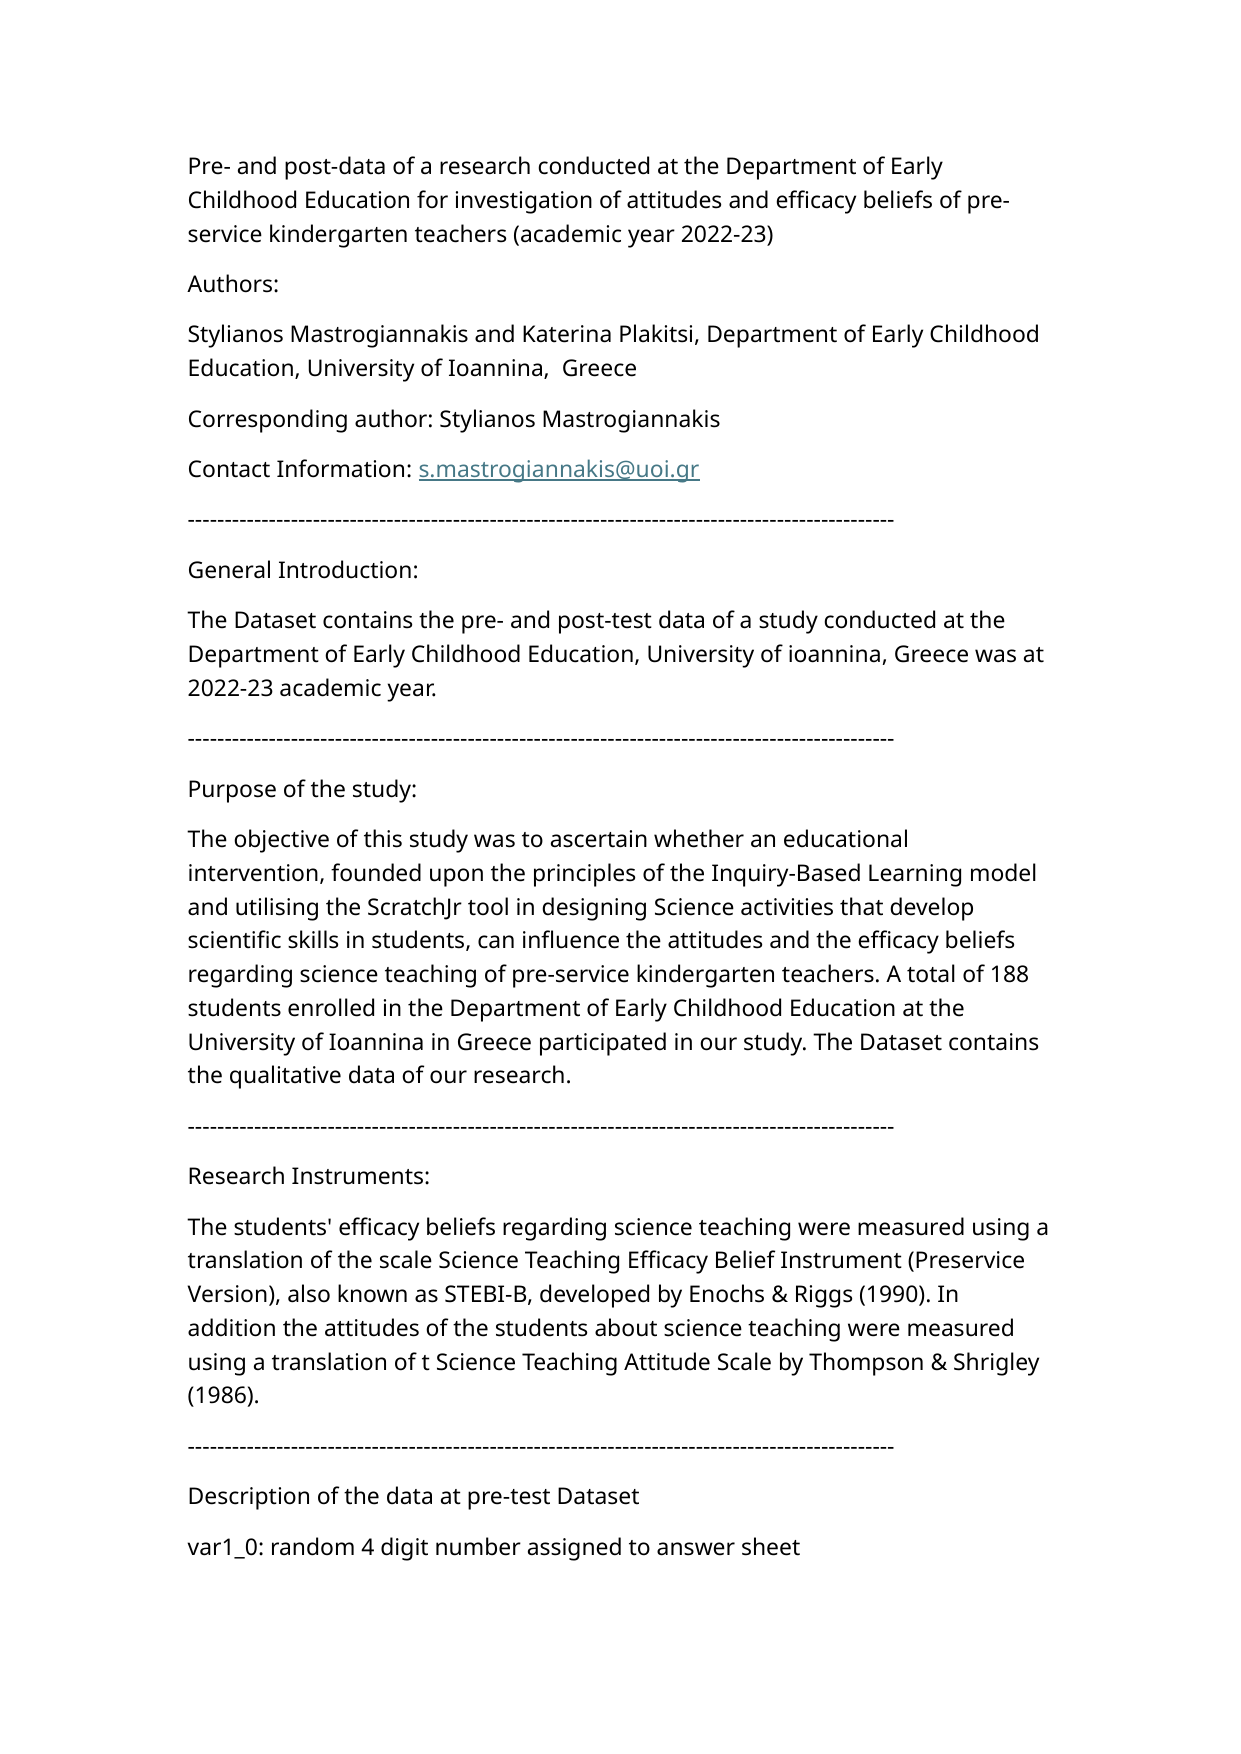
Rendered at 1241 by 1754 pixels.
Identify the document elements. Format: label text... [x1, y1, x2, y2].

text Contact Information: s.mastrogiannakis@uoi.gr [187, 453, 1053, 484]
text ------------------------------------------------------------------------------------------------ [187, 503, 1053, 534]
text Corresponding author: Stylianos Mastrogiannakis [187, 402, 1053, 434]
text The students' efficacy beliefs regarding science teaching were measured using a translation of the scale Science Teaching Efficacy Belief Instrument (Preservice Version), also known as STEBI-B, developed by Enochs & Riggs (1990). In addition the attitudes of the students about science teaching were measured using a translation of t Science Teaching Attitude Scale by Thompson & Shrigley (1986). [187, 1210, 1053, 1410]
text The Dataset contains the pre- and post-test data of a study conducted at the Department of Early Childhood Education, University of ioannina, Greece was at 2022-23 academic year. [187, 604, 1053, 703]
text var1_0: random 4 digit number assigned to answer sheet [187, 1530, 1053, 1562]
text Authors: [187, 268, 1053, 299]
text Stylianos Mastrogiannakis and Katerina Plakitsi, Department of Early Childhood Education, University of Ioannina, Greece [187, 318, 1053, 383]
text Purpose of the study: [187, 772, 1053, 804]
text The objective of this study was to ascertain whether an educational intervention, founded upon the principles of the Inquiry-Based Learning model and utilising the ScratchJr tool in designing Science activities that develop scientific skills in students, can influence the attitudes and the efficacy beliefs regarding science teaching of pre-service kindergarten teachers. A total of 188 students enrolled in the Department of Early Childhood Education at the University of Ioannina in Greece participated in our study. The Dataset contains the qualitative data of our research. [187, 823, 1053, 1090]
text Research Instruments: [187, 1160, 1053, 1191]
text Description of the data at pre-test Dataset [187, 1480, 1053, 1511]
text ------------------------------------------------------------------------------------------------ [187, 722, 1053, 753]
text Pre- and post-data of a research conducted at the Department of Early Childhood Education for investigation of attitudes and efficacy beliefs of pre-service kindergarten teachers (academic year 2022-23) [187, 150, 1053, 249]
text ------------------------------------------------------------------------------------------------ [187, 1109, 1053, 1141]
text General Introduction: [187, 554, 1053, 585]
text ------------------------------------------------------------------------------------------------ [187, 1429, 1053, 1461]
